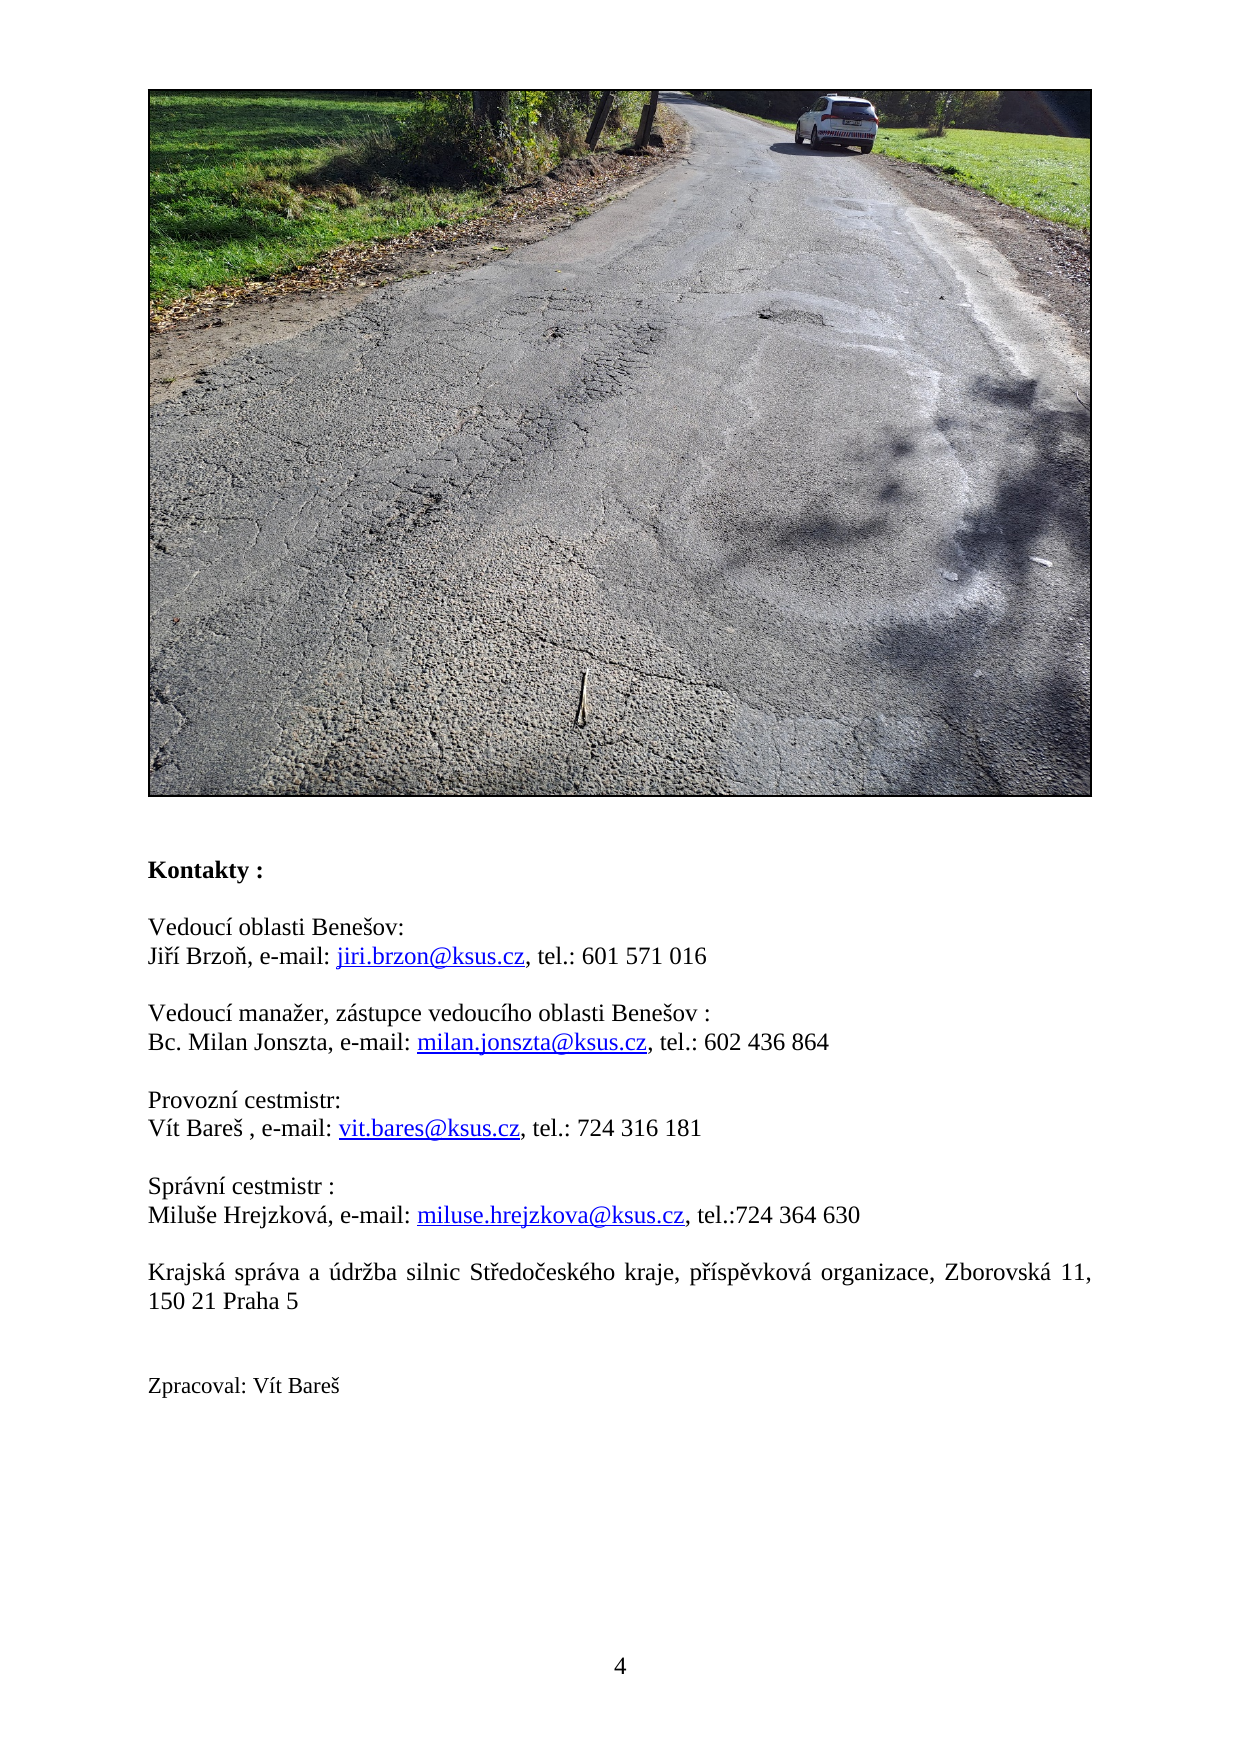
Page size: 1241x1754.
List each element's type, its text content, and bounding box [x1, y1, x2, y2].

text Vít Bareš , e-mail: vit.bares@ksus.cz, tel.: 724 316 181 [148, 1113, 1092, 1142]
picture [150, 91, 1090, 795]
text Kontakty : [148, 855, 1092, 883]
text Provozní cestmistr: [148, 1085, 1092, 1113]
text Jiří Brzoň, e-mail: jiri.brzon@ksus.cz, tel.: 601 571 016 [148, 941, 1092, 970]
text Krajská správa a údržba silnic Středočeského kraje, příspěvková organizace, Zborovská 11, 150 21 Praha 5 [148, 1257, 1092, 1315]
text Vedoucí oblasti Benešov: [148, 912, 1092, 941]
text Bc. Milan Jonszta, e-mail: milan.jonszta@ksus.cz, tel.: 602 436 864 [148, 1027, 1092, 1056]
text Vedoucí manažer, zástupce vedoucího oblasti Benešov : [148, 998, 1092, 1027]
text Správní cestmistr : [148, 1171, 1092, 1200]
text Zpracoval: Vít Bareš [148, 1372, 1092, 1399]
text Miluše Hrejzková, e-mail: miluse.hrejzkova@ksus.cz, tel.:724 364 630 [148, 1200, 1092, 1228]
